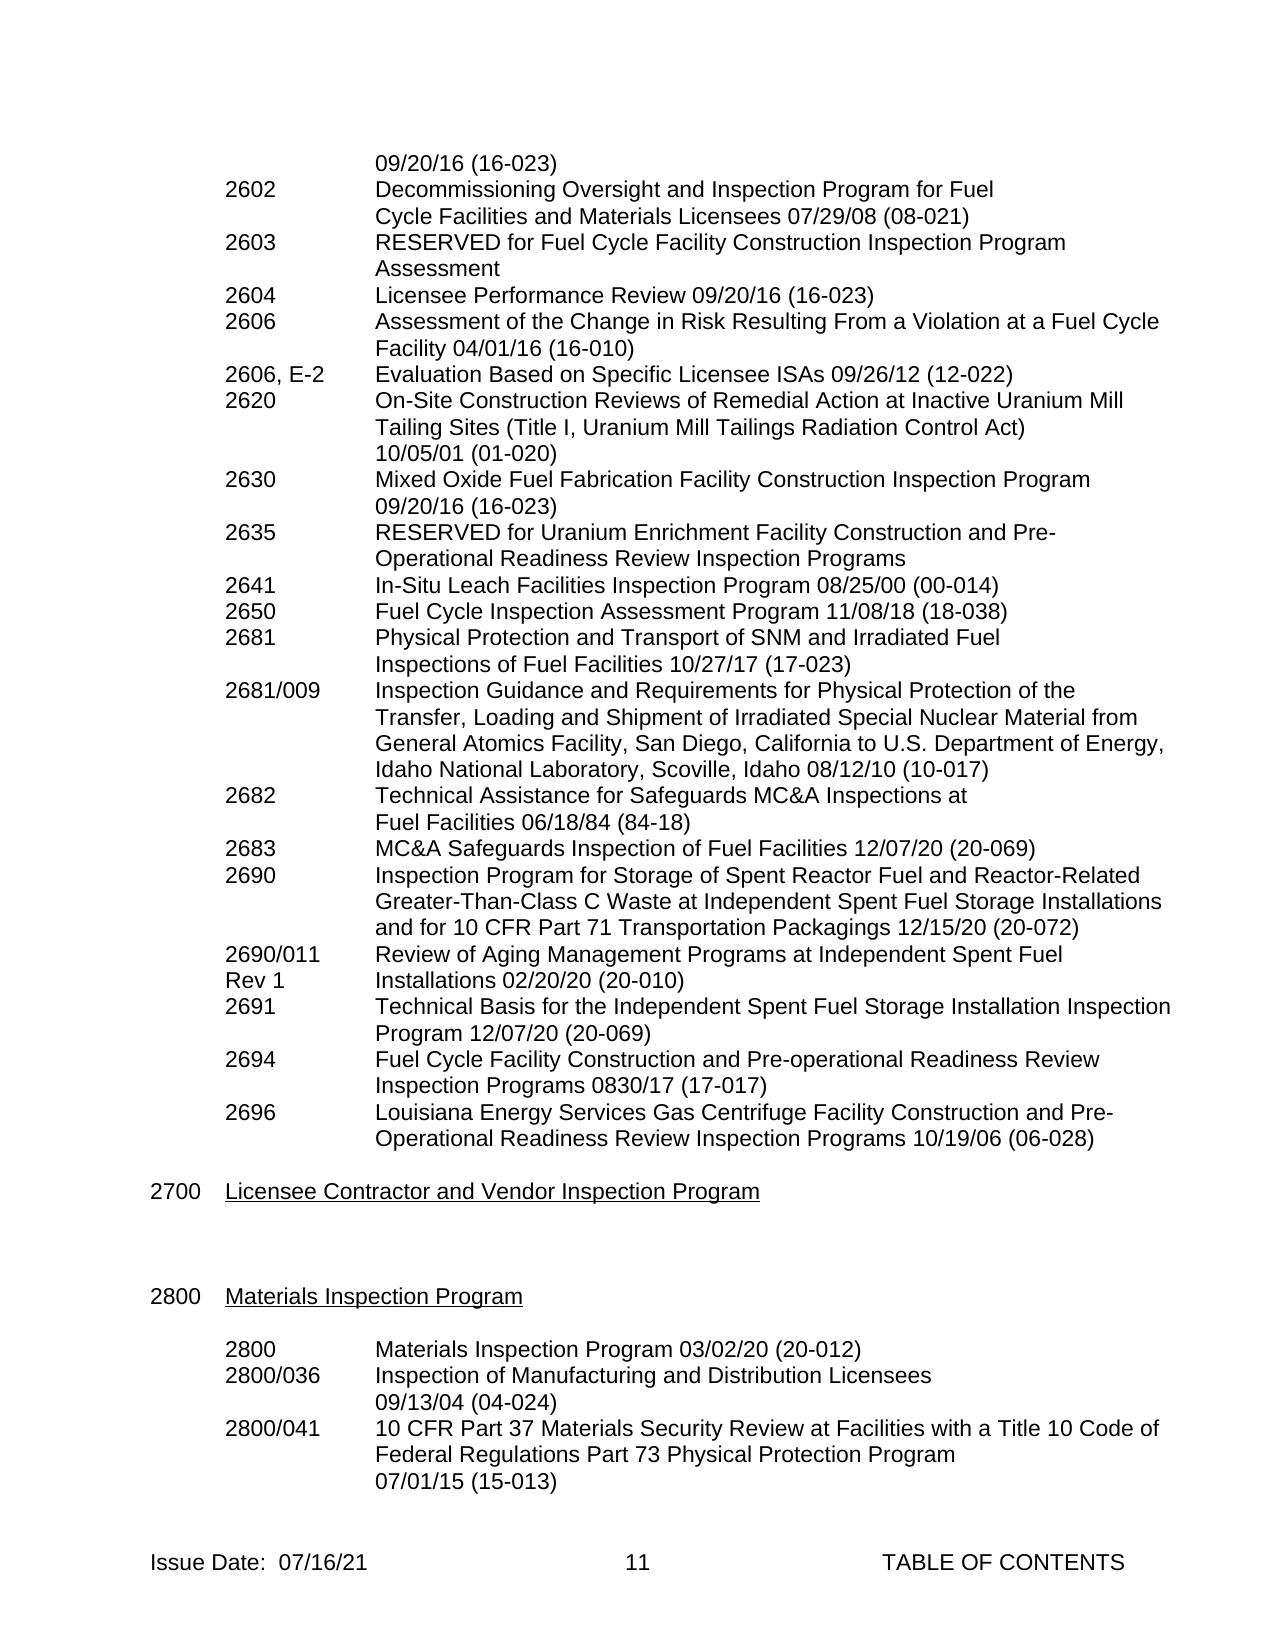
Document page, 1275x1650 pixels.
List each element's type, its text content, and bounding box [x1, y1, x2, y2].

text 2800/041 10 CFR Part 37 Materials Security Review at Facilities with a Title 10 Code of Federal Regulations Part 73 Physical Protection Program [150, 1415, 1172, 1468]
list 09/20/16 (16-023) [225, 150, 1172, 176]
text Rev 1 Installations 02/20/20 (20-010) [150, 967, 1172, 993]
text 2691 Technical Basis for the Independent Spent Fuel Storage Installation Inspection Program 12/07/20 (20-069) [150, 993, 1172, 1046]
text 2681 Physical Protection and Transport of SNM and Irradiated Fuel [150, 624, 1172, 651]
text 2690 Inspection Program for Storage of Spent Reactor Fuel and Reactor-Related Greater-Than-Class C Waste at Independent Spent Fuel Storage Installations and for 10 CFR Part 71 Transportation Packagings 12/15/20 (20-072) [150, 862, 1172, 941]
list 2602 Decommissioning Oversight and Inspection Program for Fuel [225, 176, 1172, 203]
text 2681/009 Inspection Guidance and Requirements for Physical Protection of the Transfer, Loading and Shipment of Irradiated Special Nuclear Material from General Atomics Facility, San Diego, California to U.S. Department of Energy, Idaho National Laboratory, Scoville, Idaho 08/12/10 (10-017) [150, 677, 1172, 782]
text 2800 Materials Inspection Program [150, 1283, 1172, 1309]
text 2641 In-Situ Leach Facilities Inspection Program 08/25/00 (00-014) [150, 572, 1172, 598]
text 2694 Fuel Cycle Facility Construction and Pre-operational Readiness Review Inspection Programs 0830/17 (17-017) [150, 1046, 1172, 1099]
text 2682 Technical Assistance for Safeguards MC&A Inspections at [150, 782, 1172, 809]
text 2606 Assessment of the Change in Risk Resulting From a Violation at a Fuel Cycle Facility 04/01/16 (16-010) [150, 308, 1172, 361]
text 2603 RESERVED for Fuel Cycle Facility Construction Inspection Program Assessment [150, 229, 1172, 282]
text 2630 Mixed Oxide Fuel Fabrication Facility Construction Inspection Program 09/20/16 (16-023) [150, 466, 1172, 519]
text 07/01/15 (15-013) [225, 1468, 1172, 1494]
text 2650 Fuel Cycle Inspection Assessment Program 11/08/18 (18-038) [150, 598, 1172, 624]
text 10/05/01 (01-020) [150, 440, 1172, 466]
text Cycle Facilities and Materials Licensees 07/29/08 (08-021) [150, 203, 1172, 229]
text 2800 Materials Inspection Program 03/02/20 (20-012) [150, 1336, 1172, 1362]
text 2635 RESERVED for Uranium Enrichment Facility Construction and Pre-Operational Readiness Review Inspection Programs [225, 519, 1172, 572]
text 2690/011 Review of Aging Management Programs at Independent Spent Fuel [150, 941, 1172, 967]
text 2604 Licensee Performance Review 09/20/16 (16-023) [150, 282, 1172, 308]
text 2696 Louisiana Energy Services Gas Centrifuge Facility Construction and Pre- Operational Readiness Review Inspection Programs 10/19/06 (06-028) [150, 1099, 1172, 1151]
text Inspections of Fuel Facilities 10/27/17 (17-023) [150, 651, 1172, 677]
text 2606, E-2 Evaluation Based on Specific Licensee ISAs 09/26/12 (12-022) [150, 361, 1172, 387]
text 09/13/04 (04-024) [150, 1389, 1172, 1415]
text 2800/036 Inspection of Manufacturing and Distribution Licensees [150, 1362, 1172, 1389]
text Fuel Facilities 06/18/84 (84-18) [150, 809, 1172, 835]
text 2700 Licensee Contractor and Vendor Inspection Program [150, 1178, 1172, 1204]
text 2620 On-Site Construction Reviews of Remedial Action at Inactive Uranium Mill Tailing Sites (Title I, Uranium Mill Tailings Radiation Control Act) [150, 387, 1172, 440]
text 2683 MC&A Safeguards Inspection of Fuel Facilities 12/07/20 (20-069) [150, 835, 1172, 862]
